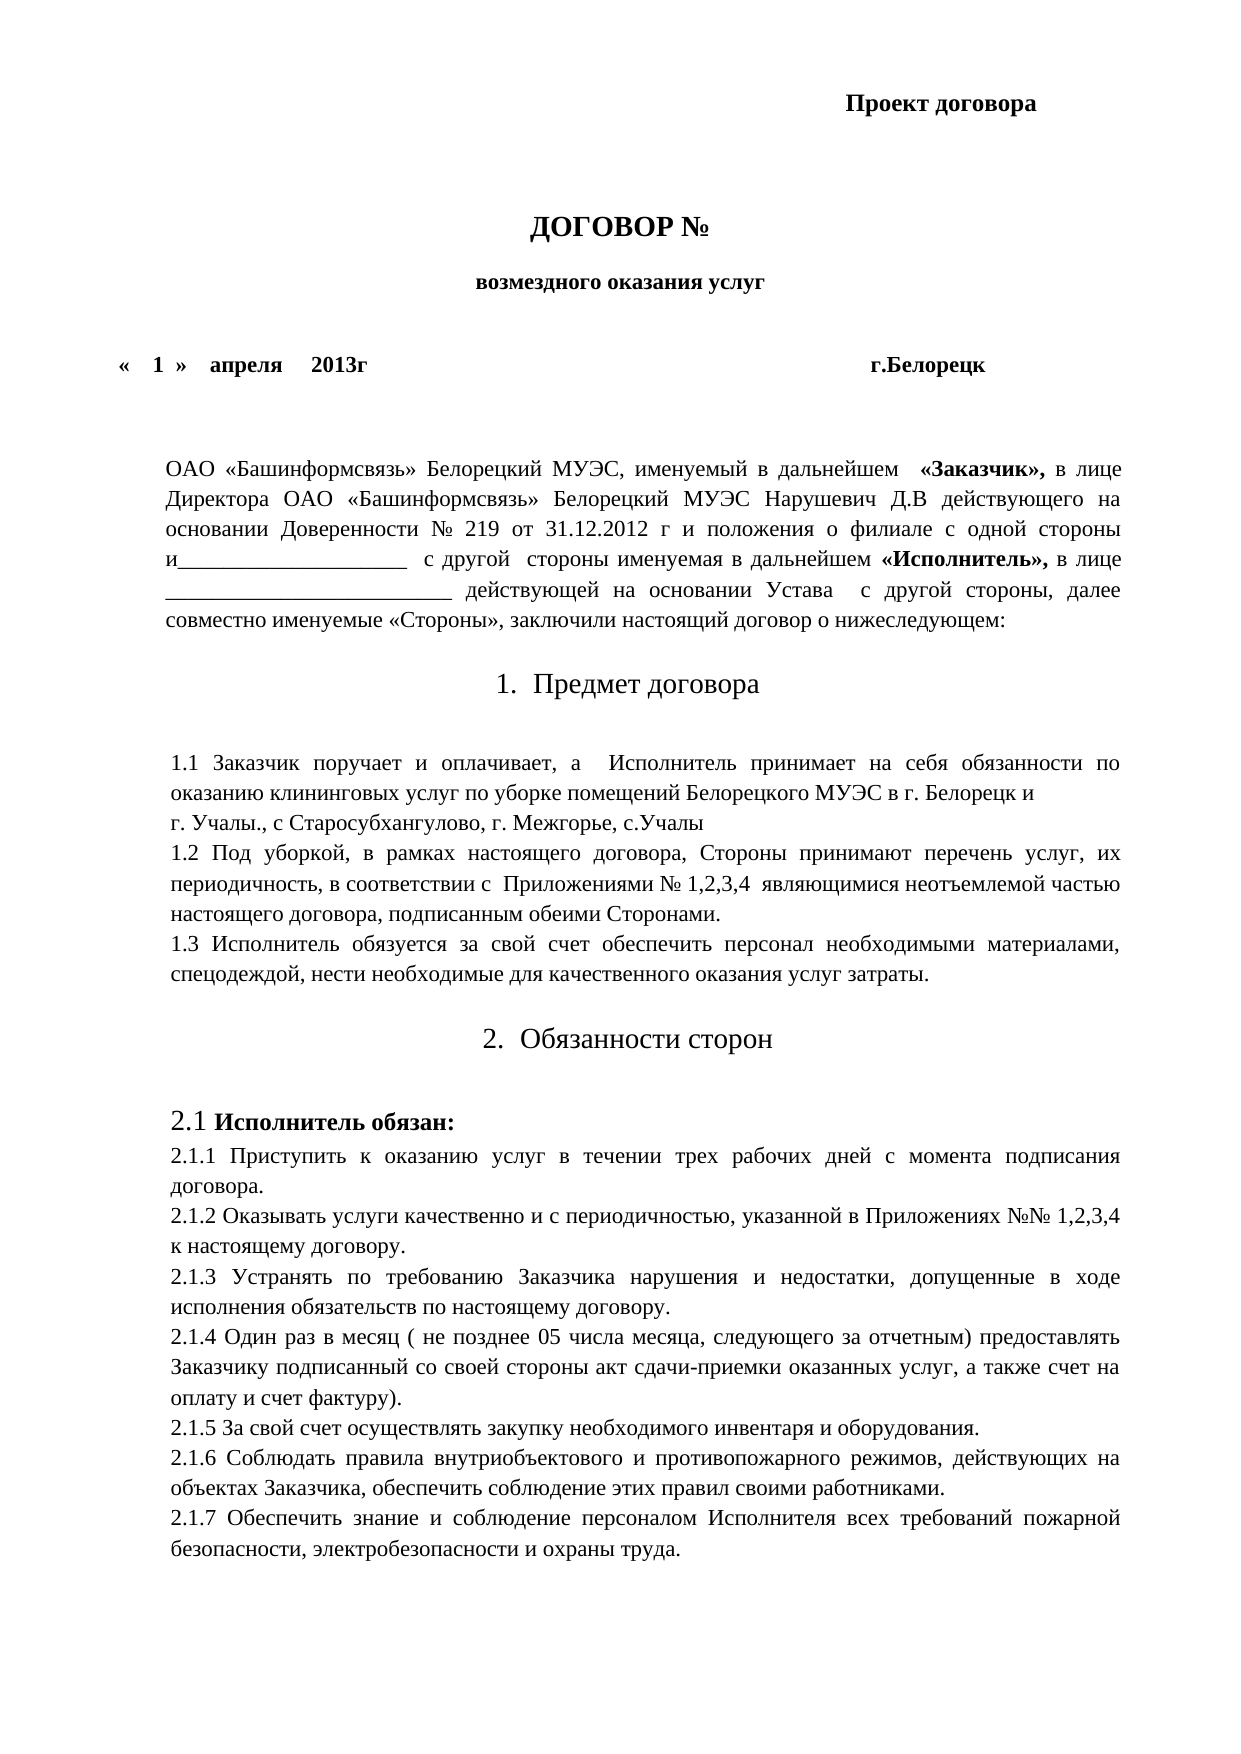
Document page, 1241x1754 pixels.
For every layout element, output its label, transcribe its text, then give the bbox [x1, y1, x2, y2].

list Обязанности сторон [133, 1021, 1122, 1054]
list 1.1 Заказчик поручает и оплачивает, а Исполнитель принимает на себя обязанности по оказанию клининговых услуг по уборке помещений Белорецкого МУЭС в г. Белорецк и [170, 749, 1122, 805]
list 2.1.5 За свой счет осуществлять закупку необходимого инвентаря и оборудования. [170, 1414, 1122, 1440]
text Проект договора [118, 88, 1122, 117]
text ОАО «Башинформсвязь» Белорецкий МУЭС, именуемый в дальнейшем «Заказчик», в лице Директора ОАО «Башинформсвязь» Белорецкий МУЭС Нарушевич Д.В действующего на основании Доверенности № 219 от 31.12.2012 г и положения о филиале с одной стороны и____________________ с другой стороны именуемая в дальнейшем «Исполнитель», в лице _________________________ действующей на основании Устава с другой стороны, далее совместно именуемые «Стороны», заключили настоящий договор о нижеследующем: [165, 455, 1122, 632]
list 2.1.2 Оказывать услуги качественно и с периодичностью, указанной в Приложениях №№ 1,2,3,4 к настоящему договору. [170, 1202, 1122, 1259]
list 1.2 Под уборкой, в рамках настоящего договора, Стороны принимают перечень услуг, их периодичность, в соответствии с Приложениями № 1,2,3,4 являющимися неотъемлемой частью настоящего договора, подписанным обеими Сторонами. [170, 839, 1122, 926]
text возмездного оказания услуг [118, 268, 1122, 294]
list 2.1 Исполнитель обязан: [170, 1103, 1122, 1137]
list 2.1.4 Один раз в месяц ( не позднее 05 числа месяца, следующего за отчетным) предоставлять Заказчику подписанный со своей стороны акт сдачи-приемки оказанных услуг, а также счет на оплату и счет фактуру). [170, 1323, 1122, 1410]
list 2.1.6 Соблюдать правила внутриобъектового и противопожарного режимов, действующих на объектах Заказчика, обеспечить соблюдение этих правил своими работниками. [170, 1444, 1122, 1501]
list 2.1.3 Устранять по требованию Заказчика нарушения и недостатки, допущенные в ходе исполнения обязательств по настоящему договору. [170, 1263, 1122, 1319]
list 2.1.7 Обеспечить знание и соблюдение персоналом Исполнителя всех требований пожарной безопасности, электробезопасности и охраны труда. [170, 1504, 1122, 1561]
text « 1 » апреля 2013г г.Белорецк [118, 319, 1122, 377]
list Предмет договора [133, 666, 1122, 700]
text ДОГОВОР № [118, 209, 1122, 242]
list 1.3 Исполнитель обязуется за свой счет обеспечить персонал необходимыми материалами, спецодеждой, нести необходимые для качественного оказания услуг затраты. [170, 930, 1122, 987]
list 2.1.1 Приступить к оказанию услуг в течении трех рабочих дней с момента подписания договора. [170, 1142, 1122, 1198]
list г. Учалы., с Старосубхангулово, г. Межгорье, с.Учалы [170, 809, 1122, 836]
